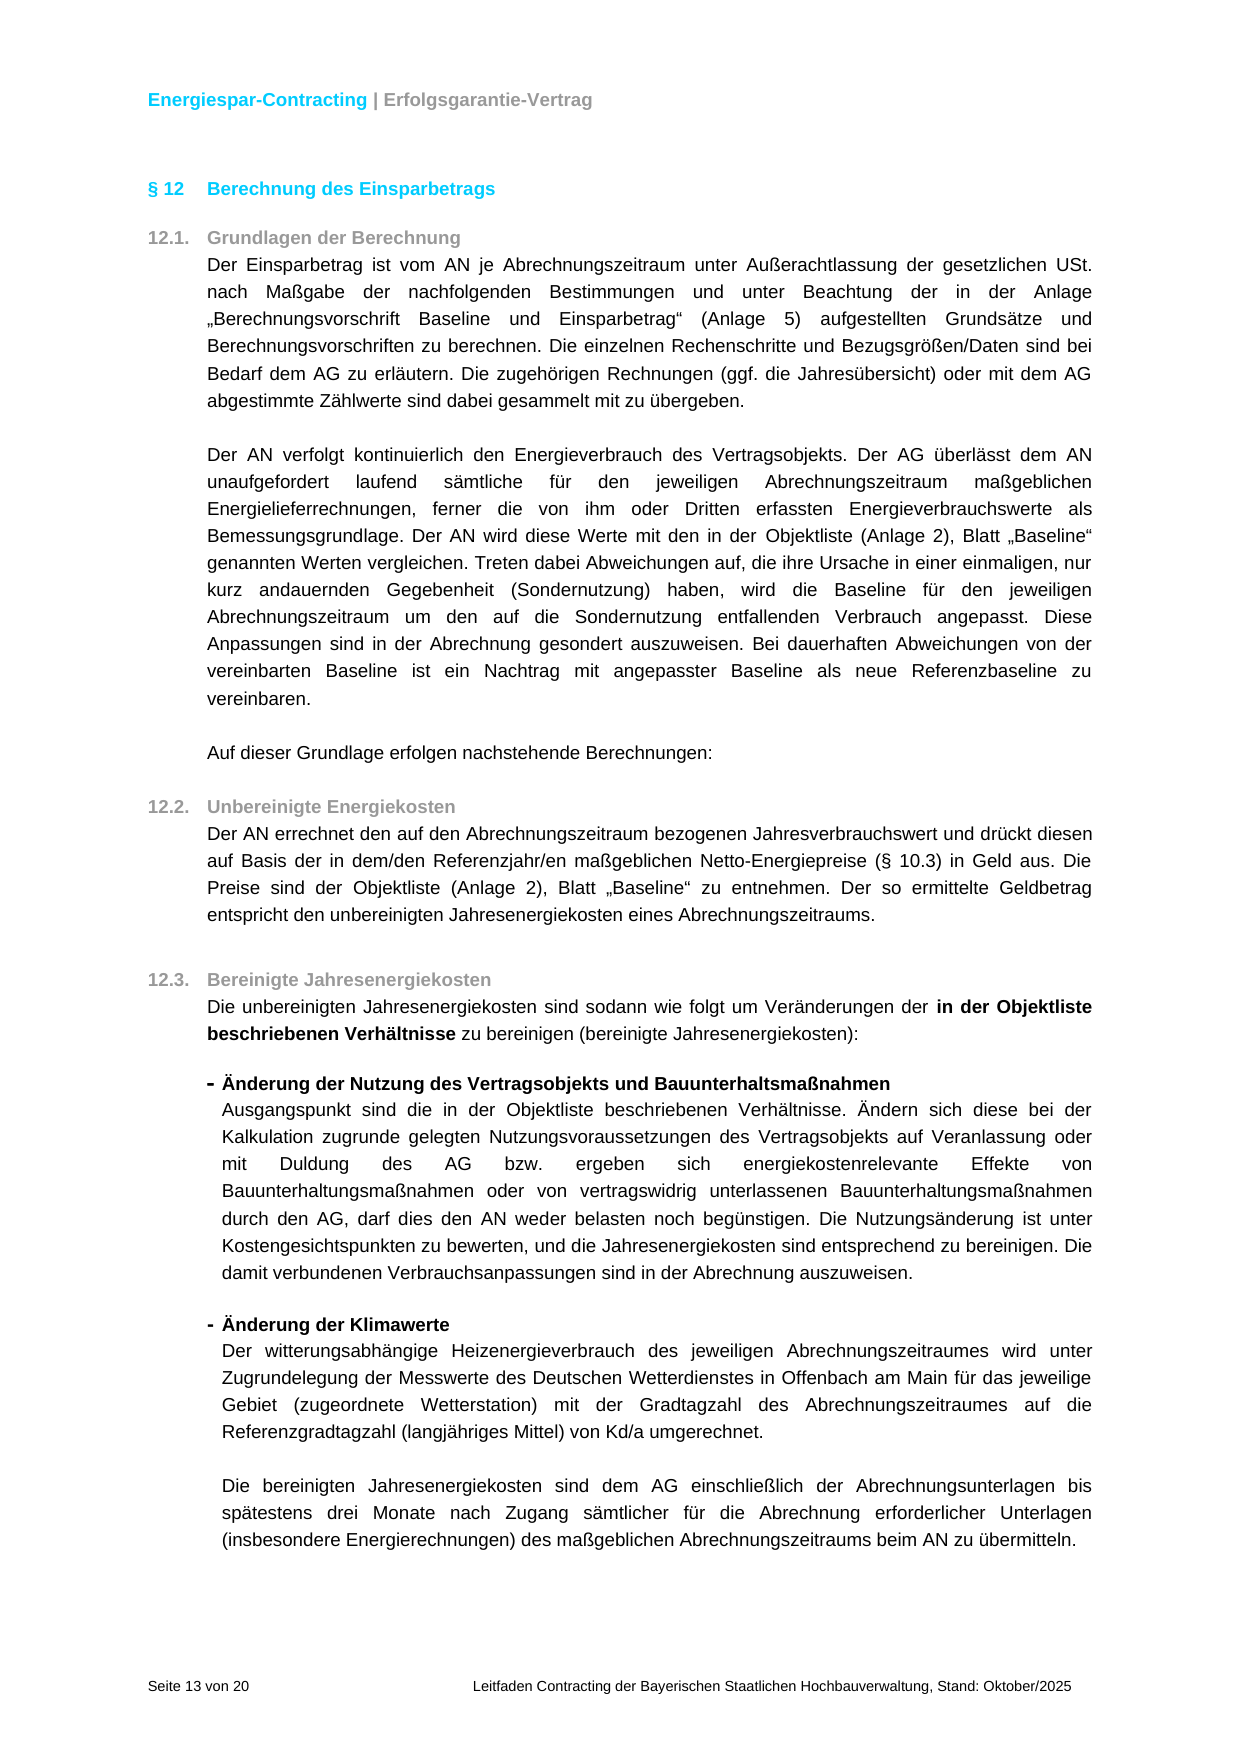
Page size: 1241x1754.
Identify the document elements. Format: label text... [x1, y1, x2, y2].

list Änderung der Klimawerte [207, 1312, 1092, 1336]
text Der witterungsabhängige Heizenergieverbrauch des jeweiligen Abrechnungszeitraumes wird unter Zugrundelegung der Messwerte des Deutschen Wetterdienstes in Offenbach am Main für das jeweilige Gebiet (zugeordnete Wetterstation) mit der Gradtagzahl des Abrechnungszeitraumes auf die Referenzgradtagzahl (langjähriges Mittel) von Kd/a umgerechnet. [222, 1336, 1092, 1444]
list Änderung der Nutzung des Vertragsobjekts und Bauunterhaltsmaßnahmen [207, 1073, 1092, 1095]
text Ausgangspunkt sind die in der Objektliste beschriebenen Verhältnisse. Ändern sich diese bei der Kalkulation zugrunde gelegten Nutzungsvoraussetzungen des Vertragsobjekts auf Veranlassung oder mit Duldung des AG bzw. ergeben sich energiekostenrelevante Effekte von Bauunterhaltungsmaßnahmen oder von vertragswidrig unterlassenen Bauunterhaltungsmaßnahmen durch den AG, darf dies den AN weder belasten noch begünstigen. Die Nutzungsänderung ist unter Kostengesichtspunkten zu bewerten, und die Jahresenergiekosten sind entsprechend zu bereinigen. Die damit verbundenen Verbrauchsanpassungen sind in der Abrechnung auszuweisen. [222, 1095, 1092, 1284]
text Der AN verfolgt kontinuierlich den Energieverbrauch des Vertragsobjekts. Der AG überlässt dem AN unaufgefordert laufend sämtliche für den jeweiligen Abrechnungszeitraum maßgeblichen Energielieferrechnungen, ferner die von ihm oder Dritten erfassten Energieverbrauchswerte als Bemessungsgrundlage. Der AN wird diese Werte mit den in der Objektliste (Anlage 2), Blatt „Baseline“ genannten Werten vergleichen. Treten dabei Abweichungen auf, die ihre Ursache in einer einmaligen, nur kurz andauernden Gegebenheit (Sondernutzung) haben, wird die Baseline für den jeweiligen Abrechnungszeitraum um den auf die Sondernutzung entfallenden Verbrauch angepasst. Diese Anpassungen sind in der Abrechnung gesondert auszuweisen. Bei dauerhaften Abweichungen von der vereinbarten Baseline ist ein Nachtrag mit angepasster Baseline als neue Referenzbaseline zu vereinbaren. [207, 439, 1092, 710]
text Der AN errechnet den auf den Abrechnungszeitraum bezogenen Jahresverbrauchswert und drückt diesen auf Basis der in dem/den Referenzjahr/en maßgeblichen Netto-Energiepreise (§ 10.3) in Geld aus. Die Preise sind der Objektliste (Anlage 2), Blatt „Baseline“ zu entnehmen. Der so ermittelte Geldbetrag entspricht den unbereinigten Jahresenergiekosten eines Abrechnungszeitraums. [207, 819, 1092, 927]
text Die unbereinigten Jahresenergiekosten sind sodann wie folgt um Veränderungen der in der Objektliste beschriebenen Verhältnisse zu bereinigen (bereinigte Jahresenergiekosten): [207, 992, 1092, 1046]
subtitle § 12 Berechnung des Einsparbetrags [148, 174, 1092, 201]
text Die bereinigten Jahresenergiekosten sind dem AG einschließlich der Abrechnungsunterlagen bis spätestens drei Monate nach Zugang sämtlicher für die Abrechnung erforderlicher Unterlagen (insbesondere Energierechnungen) des maßgeblichen Abrechnungszeitraums beim AN zu übermitteln. [222, 1471, 1092, 1552]
subtitle 12.1. Grundlagen der Berechnung [148, 223, 1092, 250]
subtitle 12.3. Bereinigte Jahresenergiekosten [148, 964, 1092, 992]
text Der Einsparbetrag ist vom AN je Abrechnungszeitraum unter Außerachtlassung der gesetzlichen USt. nach Maßgabe der nachfolgenden Bestimmungen und unter Beachtung der in der Anlage „Berechnungsvorschrift Baseline und Einsparbetrag“ (Anlage 5) aufgestellten Grundsätze und Berechnungsvorschriften zu berechnen. Die einzelnen Rechenschritte und Bezugsgrößen/Daten sind bei Bedarf dem AG zu erläutern. Die zugehörigen Rechnungen (ggf. die Jahresübersicht) oder mit dem AG abgestimmte Zählwerte sind dabei gesammelt mit zu übergeben. [207, 250, 1092, 412]
subtitle 12.2. Unbereinigte Energiekosten [148, 792, 1092, 819]
text Auf dieser Grundlage erfolgen nachstehende Berechnungen: [207, 737, 1092, 764]
